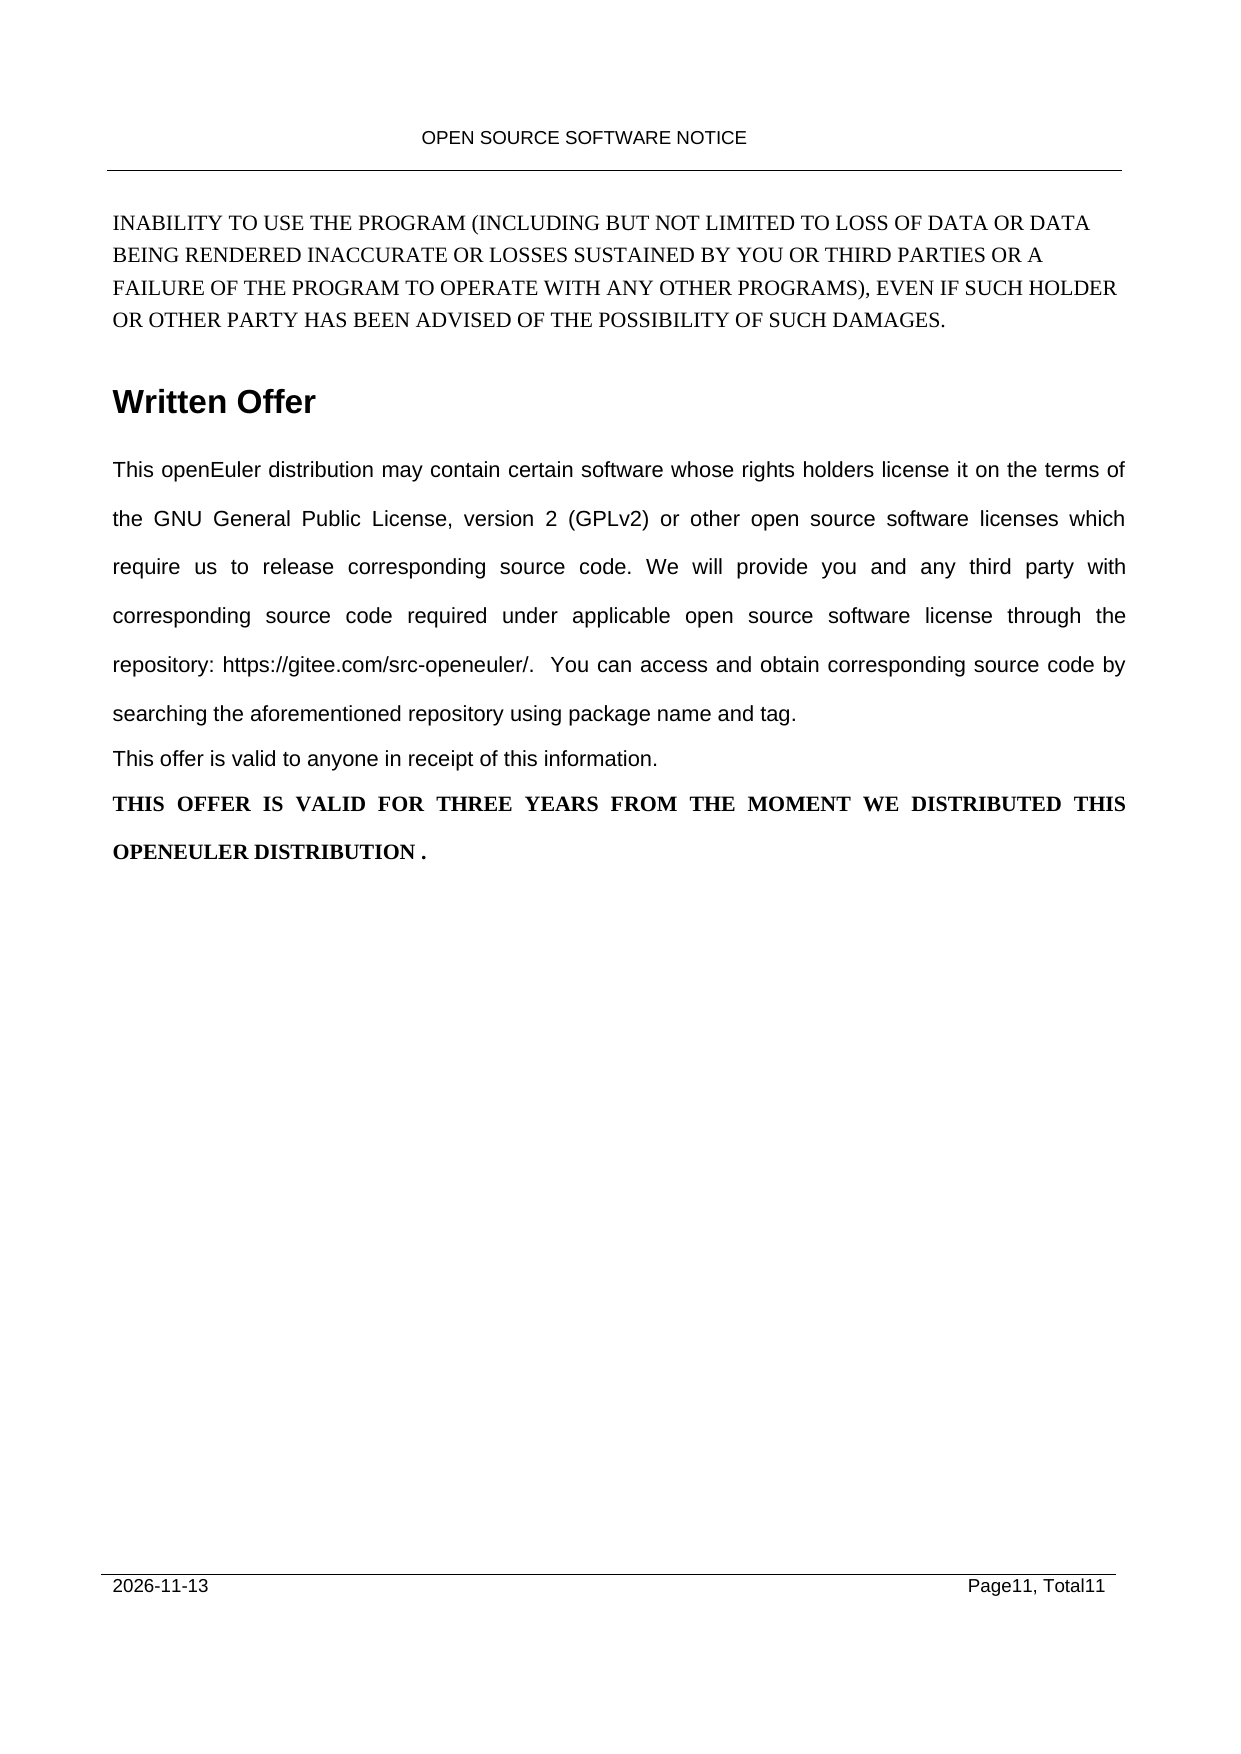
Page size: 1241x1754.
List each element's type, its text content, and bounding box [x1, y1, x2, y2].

text THIS OFFER IS VALID FOR THREE YEARS FROM THE MOMENT WE DISTRIBUTED THIS OPENEULER DISTRIBUTION . [112, 787, 1128, 868]
text This openEuler distribution may contain certain software whose rights holders license it on the terms of the GNU General Public License, version 2 (GPLv2) or other open source software licenses which require us to release corresponding source code. We will provide you and any third party with corresponding source code required under applicable open source software license through the repository: https://gitee.com/src-openeuler/. You can access and obtain corresponding source code by searching the aforementioned repository using package name and tag. [112, 453, 1128, 729]
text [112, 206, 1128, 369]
text This offer is valid to anyone in receipt of this information. [112, 742, 1128, 774]
text Written Offer [112, 369, 1128, 434]
